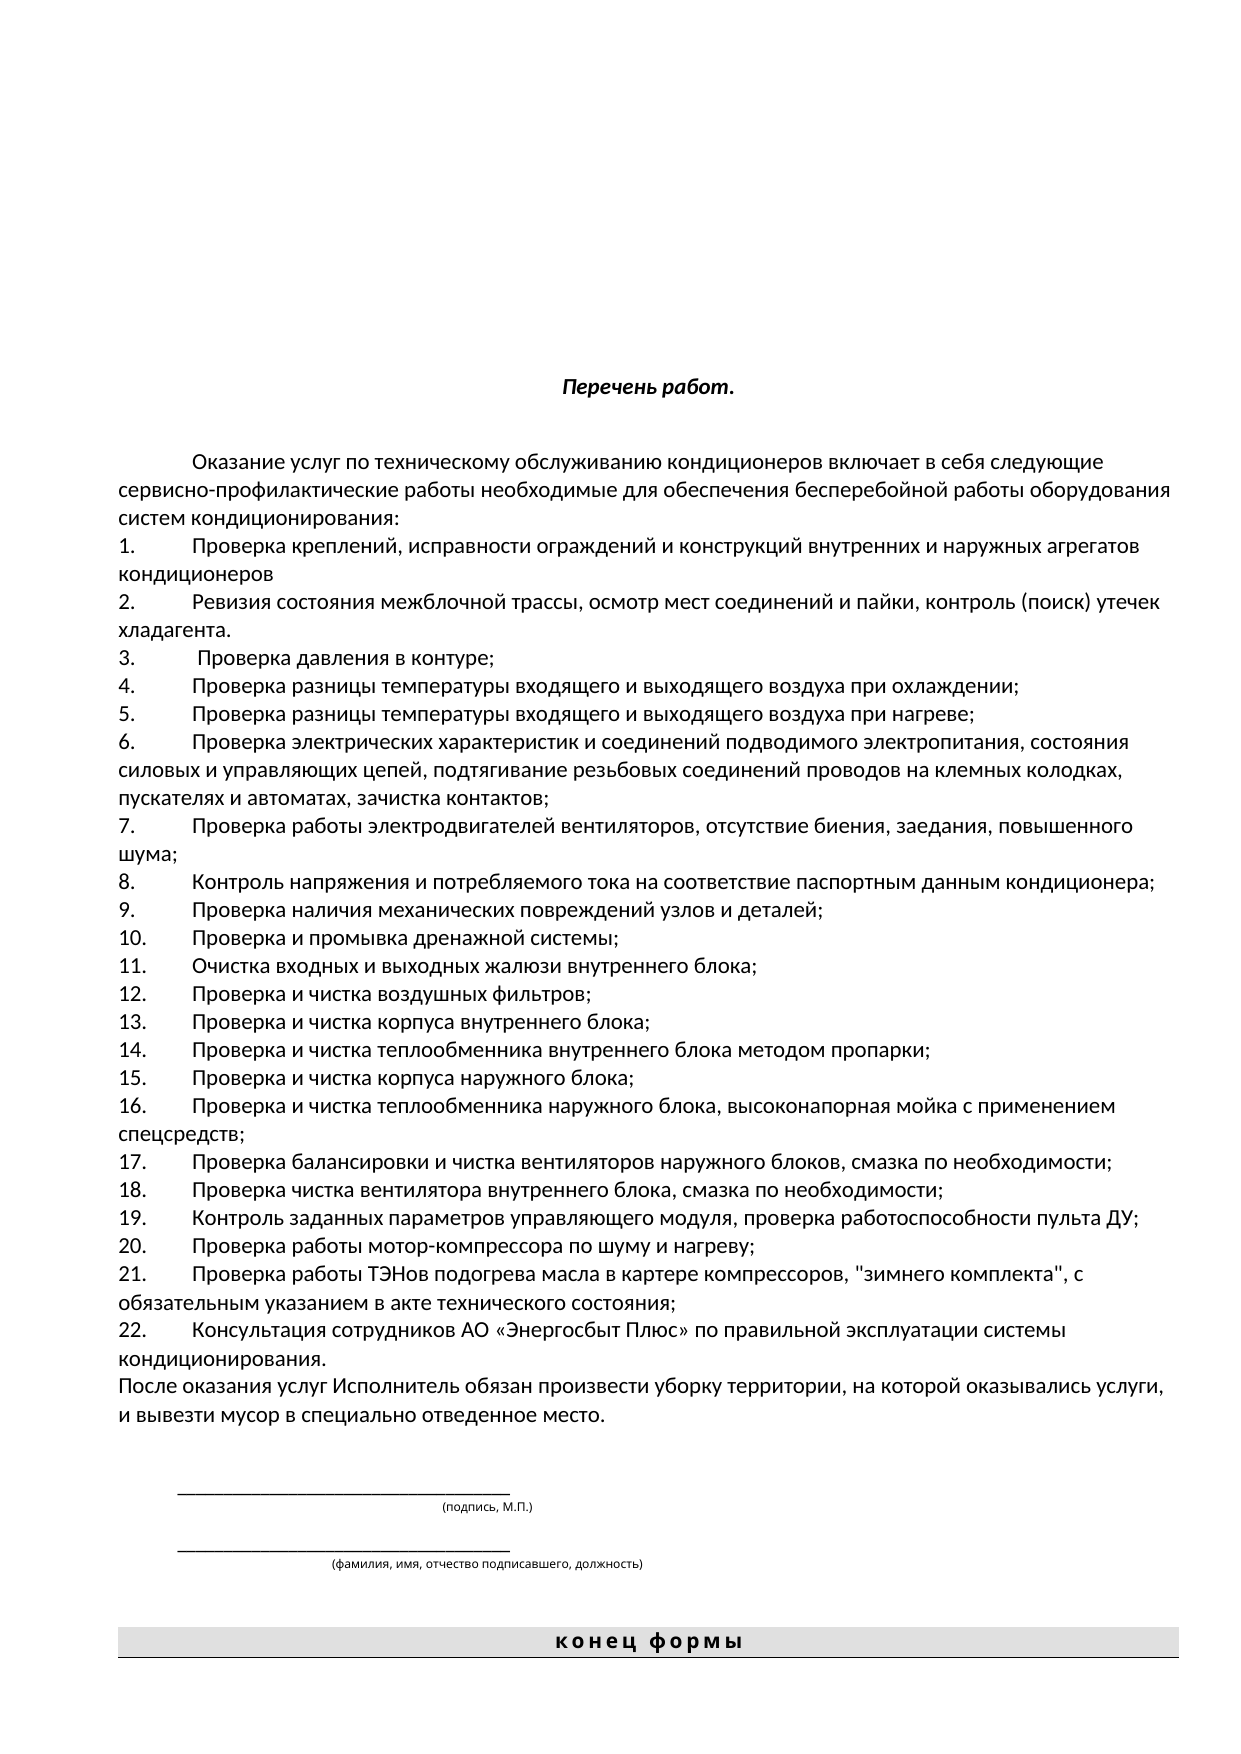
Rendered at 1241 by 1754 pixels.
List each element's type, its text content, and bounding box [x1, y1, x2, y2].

text 6. Проверка электрических характеристик и соединений подводимого электропитания, состояния силовых и управляющих цепей, подтягивание резьбовых соединений проводов на клемных колодках, пускателях и автоматах, зачистка контактов; [118, 727, 1181, 811]
text 20. Проверка работы мотор-компрессора по шуму и нагреву; [118, 1232, 1181, 1259]
text 1. Проверка креплений, исправности ограждений и конструкций внутренних и наружных агрегатов кондиционеров [118, 531, 1181, 587]
text 9. Проверка наличия механических повреждений узлов и деталей; [118, 895, 1181, 923]
text 4. Проверка разницы температуры входящего и выходящего воздуха при охлаждении; [118, 671, 1181, 699]
text (фамилия, имя, отчество подписавшего, должность) [118, 1556, 797, 1584]
text Оказание услуг по техническому обслуживанию кондиционеров включает в себя следующие сервисно-профилактические работы необходимые для обеспечения бесперебойной работы оборудования систем кондиционирования: [118, 447, 1181, 531]
text После оказания услуг Исполнитель обязан произвести уборку территории, на которой оказывались услуги, и вывезти мусор в специально отведенное место. [118, 1372, 1181, 1428]
text 2. Ревизия состояния межблочной трассы, осмотр мест соединений и пайки, контроль (поиск) утечек хладагента. [118, 587, 1181, 643]
text Перечень работ. [118, 372, 1181, 400]
text 14. Проверка и чистка теплообменника внутреннего блока методом пропарки; [118, 1035, 1181, 1063]
text 10. Проверка и промывка дренажной системы; [118, 923, 1181, 951]
text 15. Проверка и чистка корпуса наружного блока; [118, 1063, 1181, 1091]
text 19. Контроль заданных параметров управляющего модуля, проверка работоспособности пульта ДУ; [118, 1203, 1181, 1232]
text 16. Проверка и чистка теплообменника наружного блока, высоконапорная мойка с применением спецсредств; [118, 1091, 1181, 1147]
text 21. Проверка работы ТЭНов подогрева масла в картере компрессоров, "зимнего комплекта", с обязательным указанием в акте технического состояния; [118, 1259, 1181, 1316]
text конец формы [118, 1627, 1179, 1657]
text 8. Контроль напряжения и потребляемого тока на соответствие паспортным данным кондиционера; [118, 867, 1181, 895]
text 11. Очистка входных и выходных жалюзи внутреннего блока; [118, 951, 1181, 979]
text 22. Консультация сотрудников АО «Энергосбыт Плюс» по правильной эксплуатации системы кондиционирования. [118, 1316, 1181, 1372]
text ____________________________________ [118, 1527, 1181, 1556]
text 3. Проверка давления в контуре; [118, 643, 1181, 671]
text ____________________________________ [118, 1470, 1181, 1499]
text 5. Проверка разницы температуры входящего и выходящего воздуха при нагреве; [118, 699, 1181, 727]
text 17. Проверка балансировки и чистка вентиляторов наружного блоков, смазка по необходимости; [118, 1147, 1181, 1176]
text 18. Проверка чистка вентилятора внутреннего блока, смазка по необходимости; [118, 1176, 1181, 1203]
text 7. Проверка работы электродвигателей вентиляторов, отсутствие биения, заедания, повышенного шума; [118, 811, 1181, 867]
text 12. Проверка и чистка воздушных фильтров; [118, 979, 1181, 1007]
text 13. Проверка и чистка корпуса внутреннего блока; [118, 1007, 1181, 1035]
text (подпись, М.П.) [118, 1499, 797, 1527]
